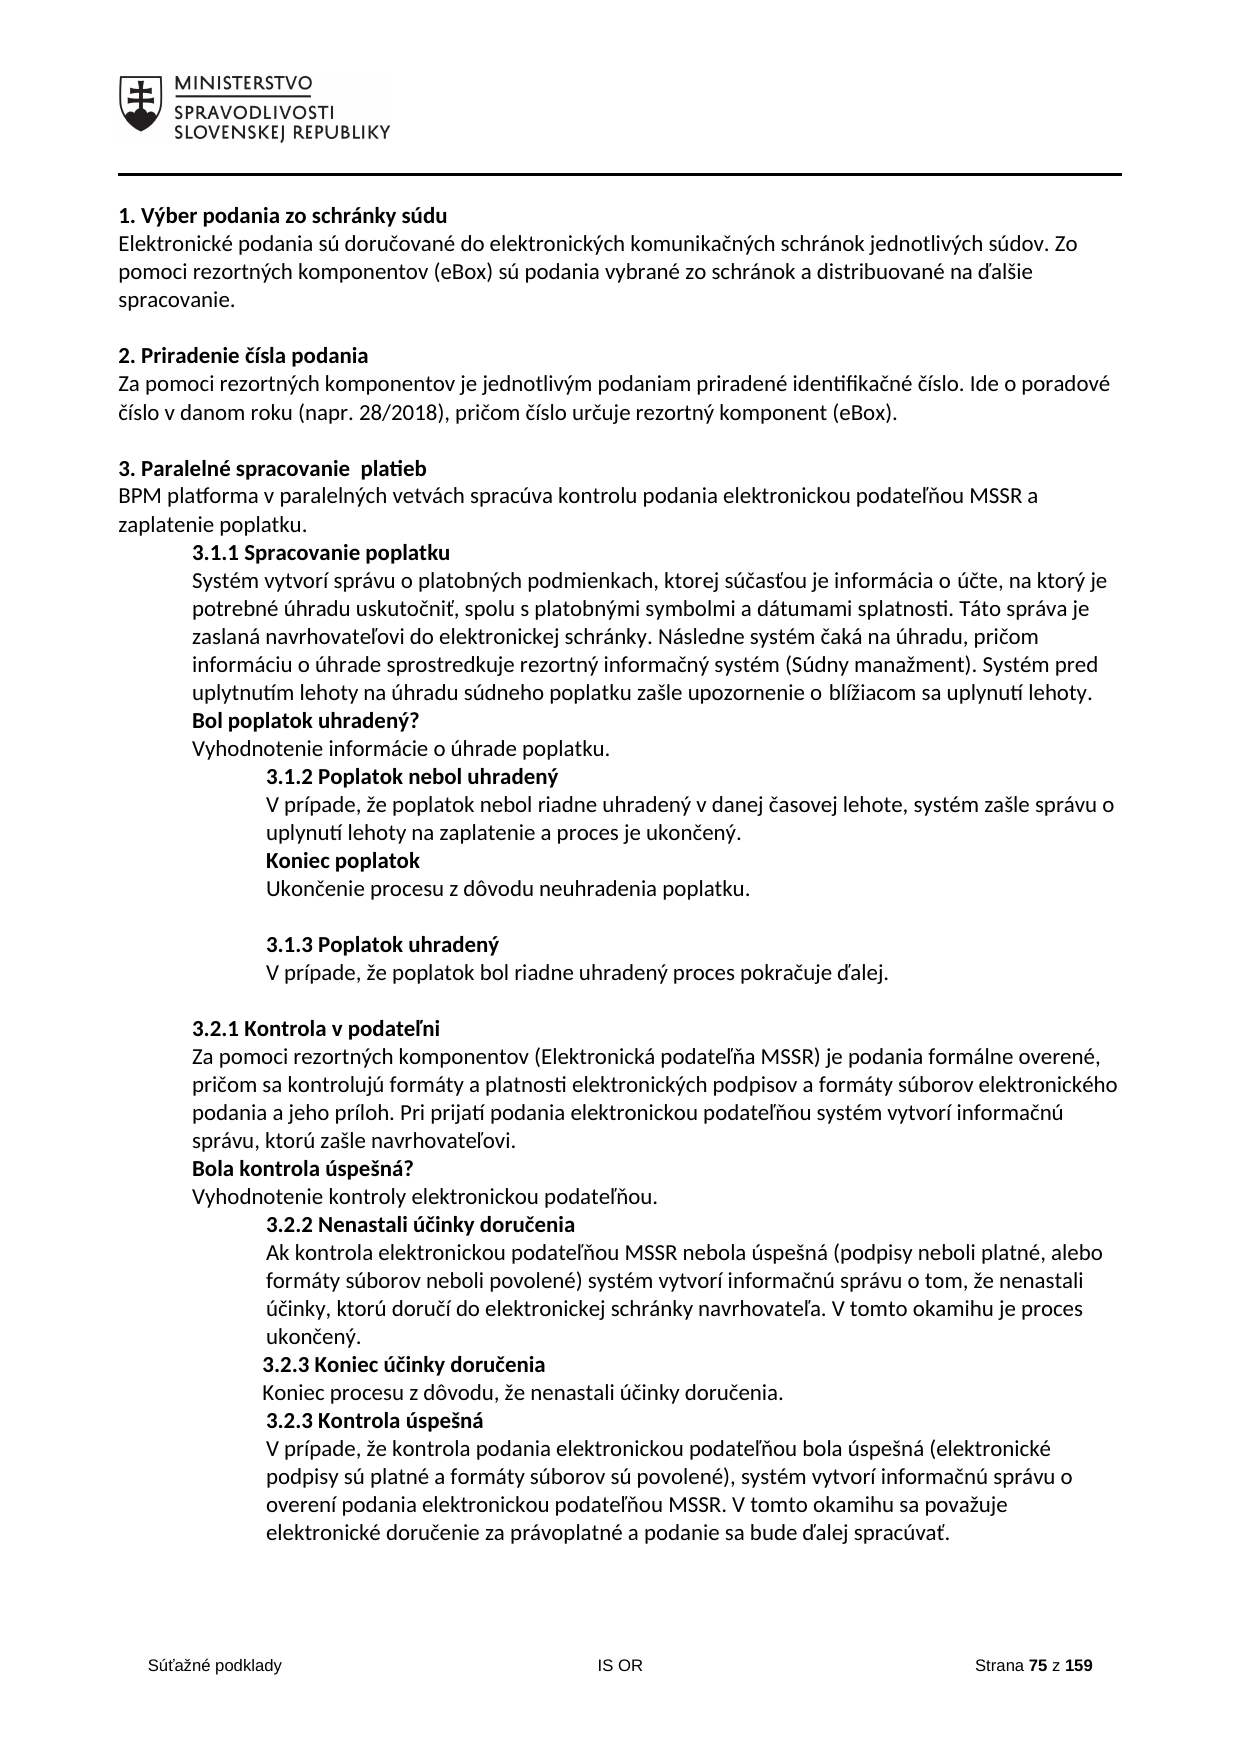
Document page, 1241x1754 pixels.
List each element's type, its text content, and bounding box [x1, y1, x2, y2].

text BPM platforma v paralelných vetvách spracúva kontrolu podania elektronickou podateľňou MSSR a zaplatenie poplatku. [118, 482, 1122, 538]
text Ak kontrola elektronickou podateľňou MSSR nebola úspešná (podpisy neboli platné, alebo formáty súborov neboli povolené) systém vytvorí informačnú správu o tom, že nenastali účinky, ktorú doručí do elektronickej schránky navrhovateľa. V tomto okamihu je proces ukončený. [266, 1238, 1122, 1350]
text Elektronické podania sú doručované do elektronických komunikačných schránok jednotlivých súdov. Zo pomoci rezortných komponentov (eBox) sú podania vybrané zo schránok a distribuované na ďalšie spracovanie. [118, 229, 1122, 313]
text 3.2.3 Koniec účinky doručenia [118, 1350, 1122, 1378]
text V prípade, že poplatok nebol riadne uhradený v danej časovej lehote, systém zašle správu o uplynutí lehoty na zaplatenie a proces je ukončený. [266, 790, 1122, 846]
text 3.1.1 Spracovanie poplatku [192, 538, 1122, 566]
text 2. Priradenie čísla podania [118, 342, 1122, 369]
text 3.2.1 Kontrola v podateľni [192, 1014, 1122, 1042]
text 3. Paralelné spracovanie platieb [118, 454, 1122, 482]
text Za pomoci rezortných komponentov (Elektronická podateľňa MSSR) je podania formálne overené, pričom sa kontrolujú formáty a platnosti elektronických podpisov a formáty súborov elektronického podania a jeho príloh. Pri prijatí podania elektronickou podateľňou systém vytvorí informačnú správu, ktorú zašle navrhovateľovi. [192, 1042, 1122, 1154]
text Bol poplatok uhradený? [192, 706, 1122, 734]
text 3.1.2 Poplatok nebol uhradený [192, 762, 1122, 790]
text 3.2.3 Kontrola úspešná [192, 1406, 1122, 1434]
text Vyhodnotenie kontroly elektronickou podateľňou. [192, 1182, 1122, 1210]
picture [118, 73, 390, 144]
text 1. Výber podania zo schránky súdu [118, 201, 1122, 229]
text Bola kontrola úspešná? [192, 1154, 1122, 1182]
text 3.2.2 Nenastali účinky doručenia [192, 1210, 1122, 1238]
text Vyhodnotenie informácie o úhrade poplatku. [192, 734, 1122, 762]
text Ukončenie procesu z dôvodu neuhradenia poplatku. [192, 874, 1122, 902]
text 3.1.3 Poplatok uhradený [192, 930, 1122, 958]
text Za pomoci rezortných komponentov je jednotlivým podaniam priradené identifikačné číslo. Ide o poradové číslo v danom roku (napr. 28/2018), pričom číslo určuje rezortný komponent (eBox). [118, 369, 1122, 426]
text Systém vytvorí správu o platobných podmienkach, ktorej súčasťou je informácia o účte, na ktorý je potrebné úhradu uskutočniť, spolu s platobnými symbolmi a dátumami splatnosti. Táto správa je zaslaná navrhovateľovi do elektronickej schránky. Následne systém čaká na úhradu, pričom informáciu o úhrade sprostredkuje rezortný informačný systém (Súdny manažment). Systém pred uplytnutím lehoty na úhradu súdneho poplatku zašle upozornenie o blížiacom sa uplynutí lehoty. [192, 566, 1122, 706]
text Koniec procesu z dôvodu, že nenastali účinky doručenia. [118, 1378, 1122, 1406]
text V prípade, že kontrola podania elektronickou podateľňou bola úspešná (elektronické podpisy sú platné a formáty súborov sú povolené), systém vytvorí informačnú správu o overení podania elektronickou podateľňou MSSR. V tomto okamihu sa považuje elektronické doručenie za právoplatné a podanie sa bude ďalej spracúvať. [266, 1434, 1122, 1546]
text V prípade, že poplatok bol riadne uhradený proces pokračuje ďalej. [192, 958, 1122, 986]
text Koniec poplatok [192, 846, 1122, 874]
